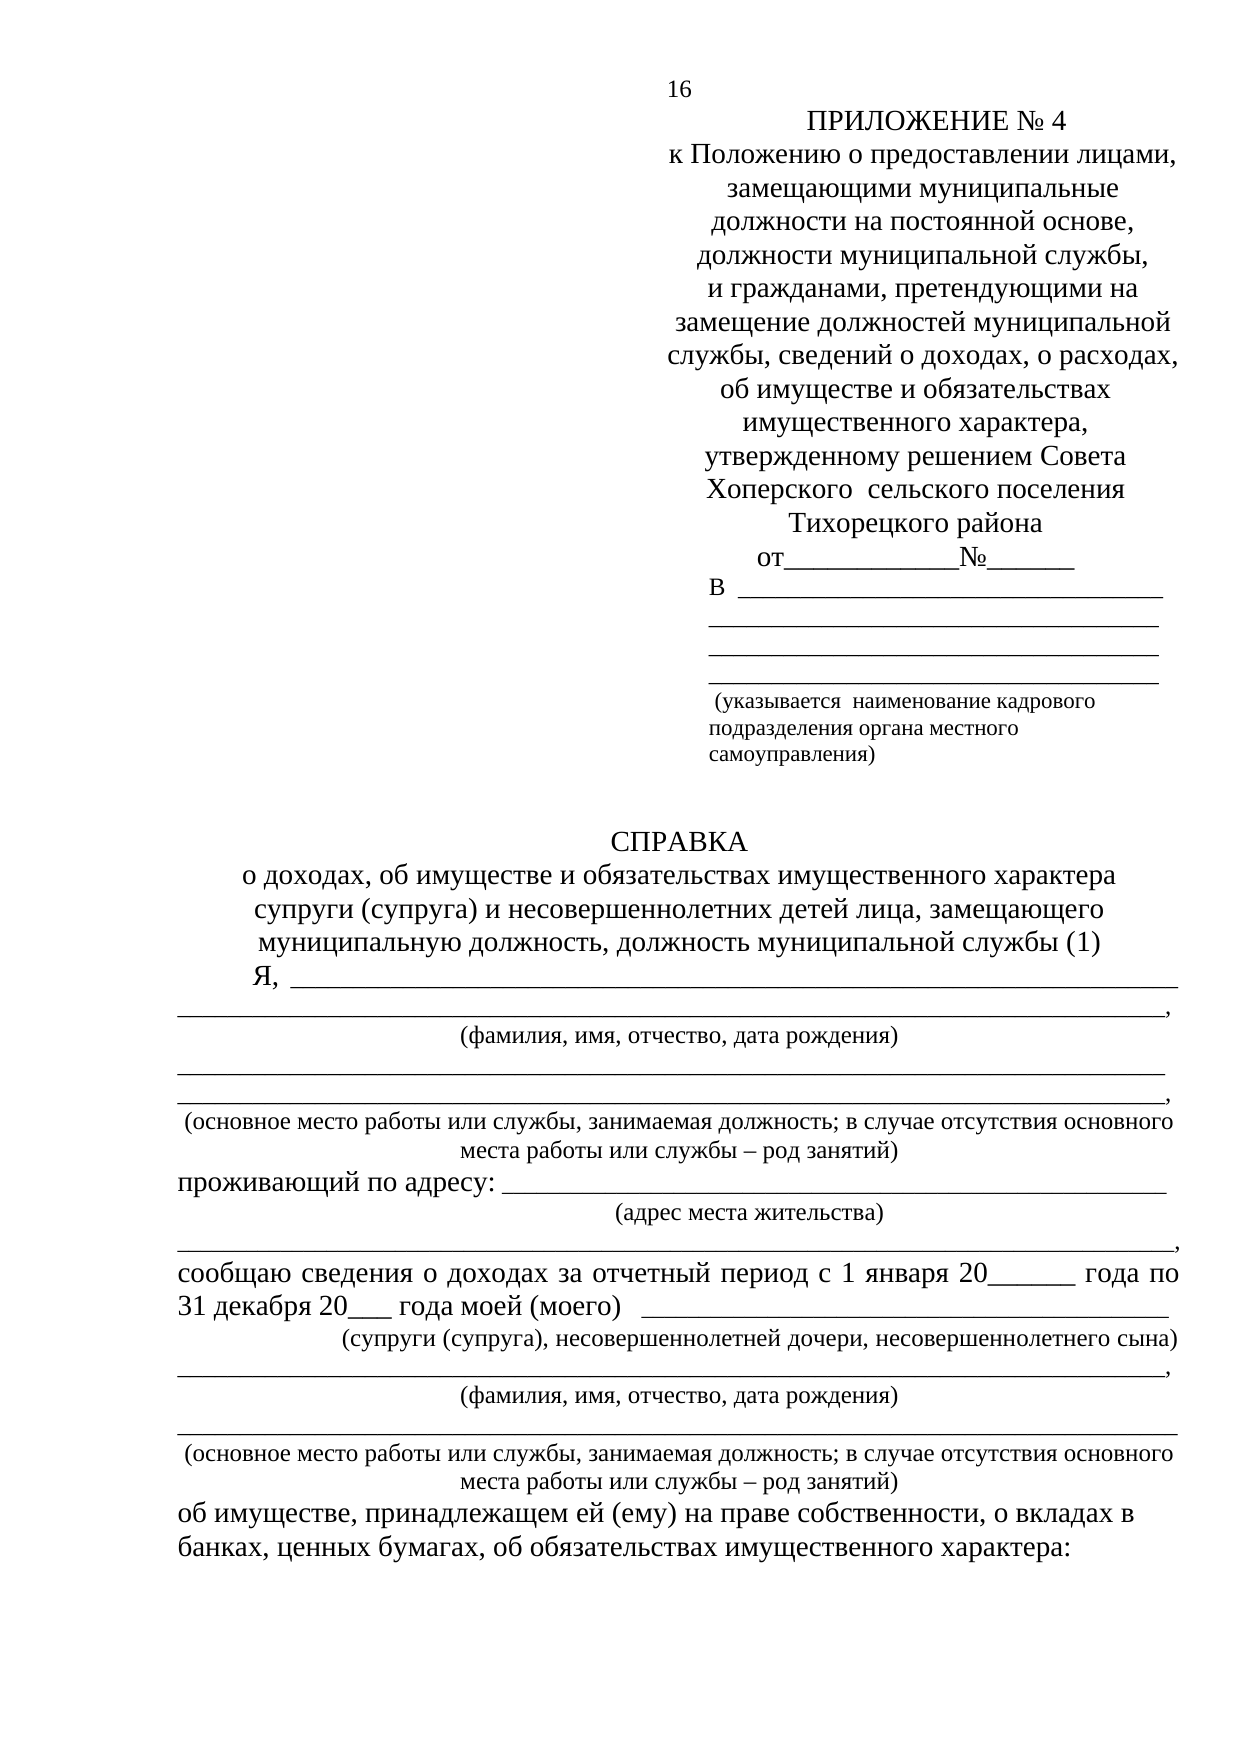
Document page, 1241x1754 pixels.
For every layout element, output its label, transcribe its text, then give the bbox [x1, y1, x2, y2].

text (фамилия, имя, отчество, дата рождения) [177, 1020, 1181, 1049]
text СПРАВКА [177, 824, 1181, 857]
text _______________________________________________________________________________, [177, 1078, 1181, 1106]
text _______________________________________________________________________________ [177, 1049, 1181, 1078]
text _______________________________________________________________________________, [177, 991, 1181, 1020]
text ПРИЛОЖЕНИЕ № 4 [650, 103, 1181, 136]
text (основное место работы или службы, занимаемая должность; в случае отсутствия основного места работы или службы – род занятий) [177, 1106, 1181, 1164]
text ____________________________________ [709, 658, 1181, 687]
text _______________________________________________________________________________________, [177, 1226, 1181, 1255]
text от____________№______ [650, 539, 1181, 572]
text об имуществе, принадлежащем ей (ему) на праве собственности, о вкладах в банках, ценных бумагах, об обязательствах имущественного характера: [177, 1495, 1181, 1562]
text проживающий по адресу: __________________________________________________________ [177, 1164, 1181, 1197]
text Я, _______________________________________________________________________ [177, 958, 1181, 991]
text В __________________________________ [709, 572, 1181, 601]
text ________________________________________________________________________________ [177, 1409, 1181, 1438]
text об имуществе и обязательствах имущественного характера, утвержденному решением Совета Хоперского сельского поселения Тихорецкого района [650, 371, 1181, 539]
text ____________________________________ [709, 630, 1181, 658]
text супруги (супруга) и несовершеннолетних детей лица, замещающего муниципальную должность, должность муниципальной службы (1) [177, 891, 1181, 958]
text и гражданами, претендующими на замещение должностей муниципальной службы, сведений о доходах, о расходах, [664, 270, 1181, 371]
text (адрес места жительства) [177, 1197, 1181, 1226]
text (фамилия, имя, отчество, дата рождения) [177, 1380, 1181, 1409]
text ____________________________________ [709, 601, 1181, 630]
text (основное место работы или службы, занимаемая должность; в случае отсутствия основного места работы или службы – род занятий) [177, 1438, 1181, 1495]
text (указывается наименование кадрового подразделения органа местного самоуправления) [709, 687, 1181, 766]
text (супруги (супруга), несовершеннолетней дочери, несовершеннолетнего сына) _______________________________________________________________________________, [177, 1323, 1181, 1380]
text о доходах, об имуществе и обязательствах имущественного характера [177, 857, 1181, 891]
text к Положению о предоставлении лицами, замещающими муниципальные должности на постоянной основе, должности муниципальной службы, [664, 136, 1181, 270]
text сообщаю сведения о доходах за отчетный период с ______ года по ___ года моей (моего) ______________________________________________ [177, 1255, 1181, 1323]
